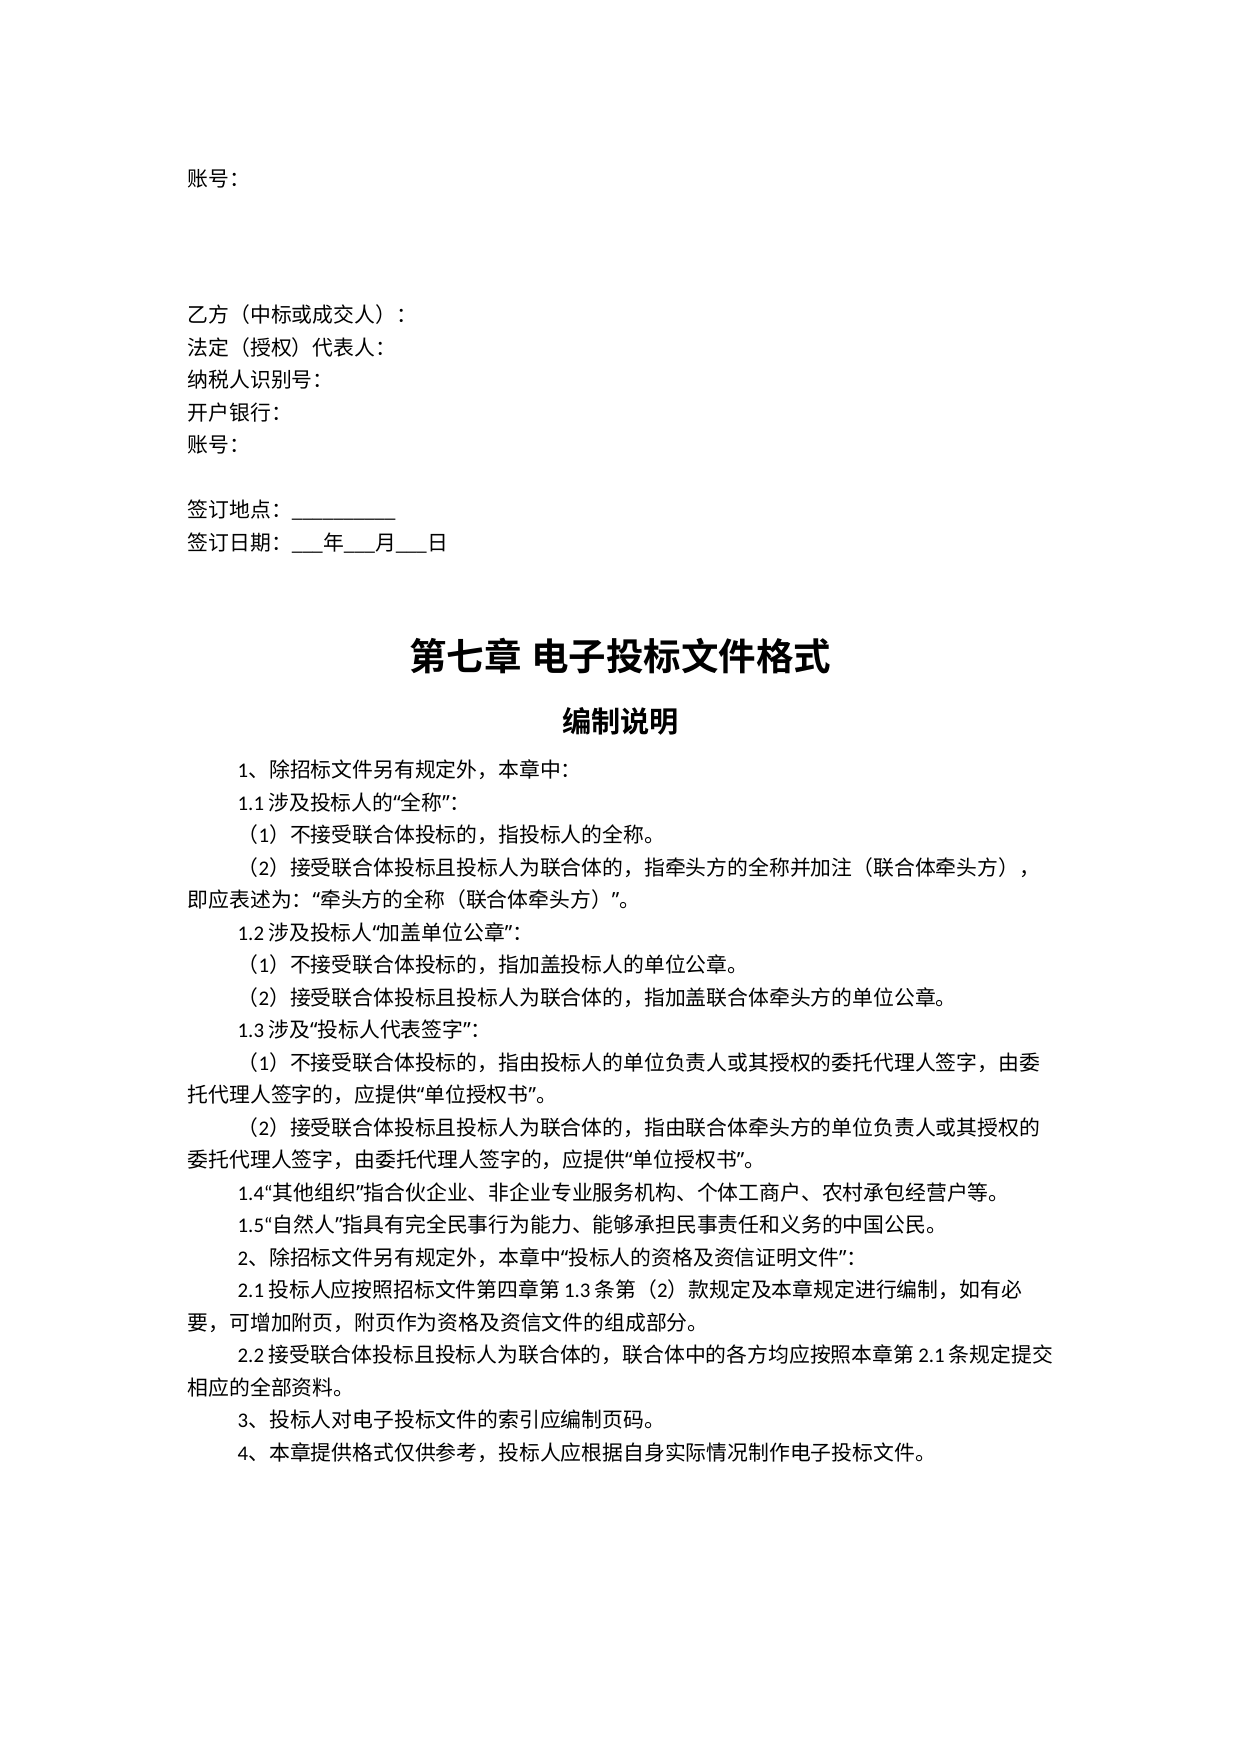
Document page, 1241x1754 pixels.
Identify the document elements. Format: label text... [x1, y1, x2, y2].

text 签订日期：___年___月___日 [187, 526, 1053, 558]
text （2）接受联合体投标且投标人为联合体的，指加盖联合体牵头方的单位公章。 [187, 981, 1053, 1013]
text 1、除招标文件另有规定外，本章中： [187, 753, 1053, 786]
text 2、除招标文件另有规定外，本章中“投标人的资格及资信证明文件”： [187, 1241, 1053, 1273]
text 纳税人识别号： [187, 363, 1053, 396]
text 2.1投标人应按照招标文件第四章第1.3条第（2）款规定及本章规定进行编制，如有必要，可增加附页，附页作为资格及资信文件的组成部分。 [187, 1273, 1053, 1338]
text 账号： [187, 428, 1053, 461]
text 1.4“其他组织”指合伙企业、非企业专业服务机构、个体工商户、农村承包经营户等。 [187, 1176, 1053, 1208]
text 1.1涉及投标人的“全称”： [187, 786, 1053, 818]
text 签订地点：__________ [187, 493, 1053, 526]
text 1.2涉及投标人“加盖单位公章”： [187, 916, 1053, 948]
text （2）接受联合体投标且投标人为联合体的，指牵头方的全称并加注（联合体牵头方），即应表述为：“牵头方的全称（联合体牵头方）”。 [187, 851, 1053, 916]
text 4、本章提供格式仅供参考，投标人应根据自身实际情况制作电子投标文件。 [187, 1436, 1053, 1468]
text 编制说明 [187, 688, 1053, 753]
text 3、投标人对电子投标文件的索引应编制页码。 [187, 1403, 1053, 1436]
text 1.3涉及“投标人代表签字”： [187, 1013, 1053, 1046]
text 开户银行： [187, 396, 1053, 428]
text 法定（授权）代表人： [187, 331, 1053, 363]
text 1.5“自然人”指具有完全民事行为能力、能够承担民事责任和义务的中国公民。 [187, 1208, 1053, 1241]
text （1）不接受联合体投标的，指由投标人的单位负责人或其授权的委托代理人签字，由委托代理人签字的，应提供“单位授权书”。 [187, 1046, 1053, 1111]
text 账号： [187, 162, 1053, 194]
text 第七章 电子投标文件格式 [187, 623, 1053, 688]
text （2）接受联合体投标且投标人为联合体的，指由联合体牵头方的单位负责人或其授权的委托代理人签字，由委托代理人签字的，应提供“单位授权书”。 [187, 1111, 1053, 1176]
text 乙方（中标或成交人）： [187, 298, 1053, 331]
text （1）不接受联合体投标的，指加盖投标人的单位公章。 [187, 948, 1053, 981]
text 2.2接受联合体投标且投标人为联合体的，联合体中的各方均应按照本章第2.1条规定提交相应的全部资料。 [187, 1338, 1053, 1403]
text （1）不接受联合体投标的，指投标人的全称。 [187, 818, 1053, 851]
